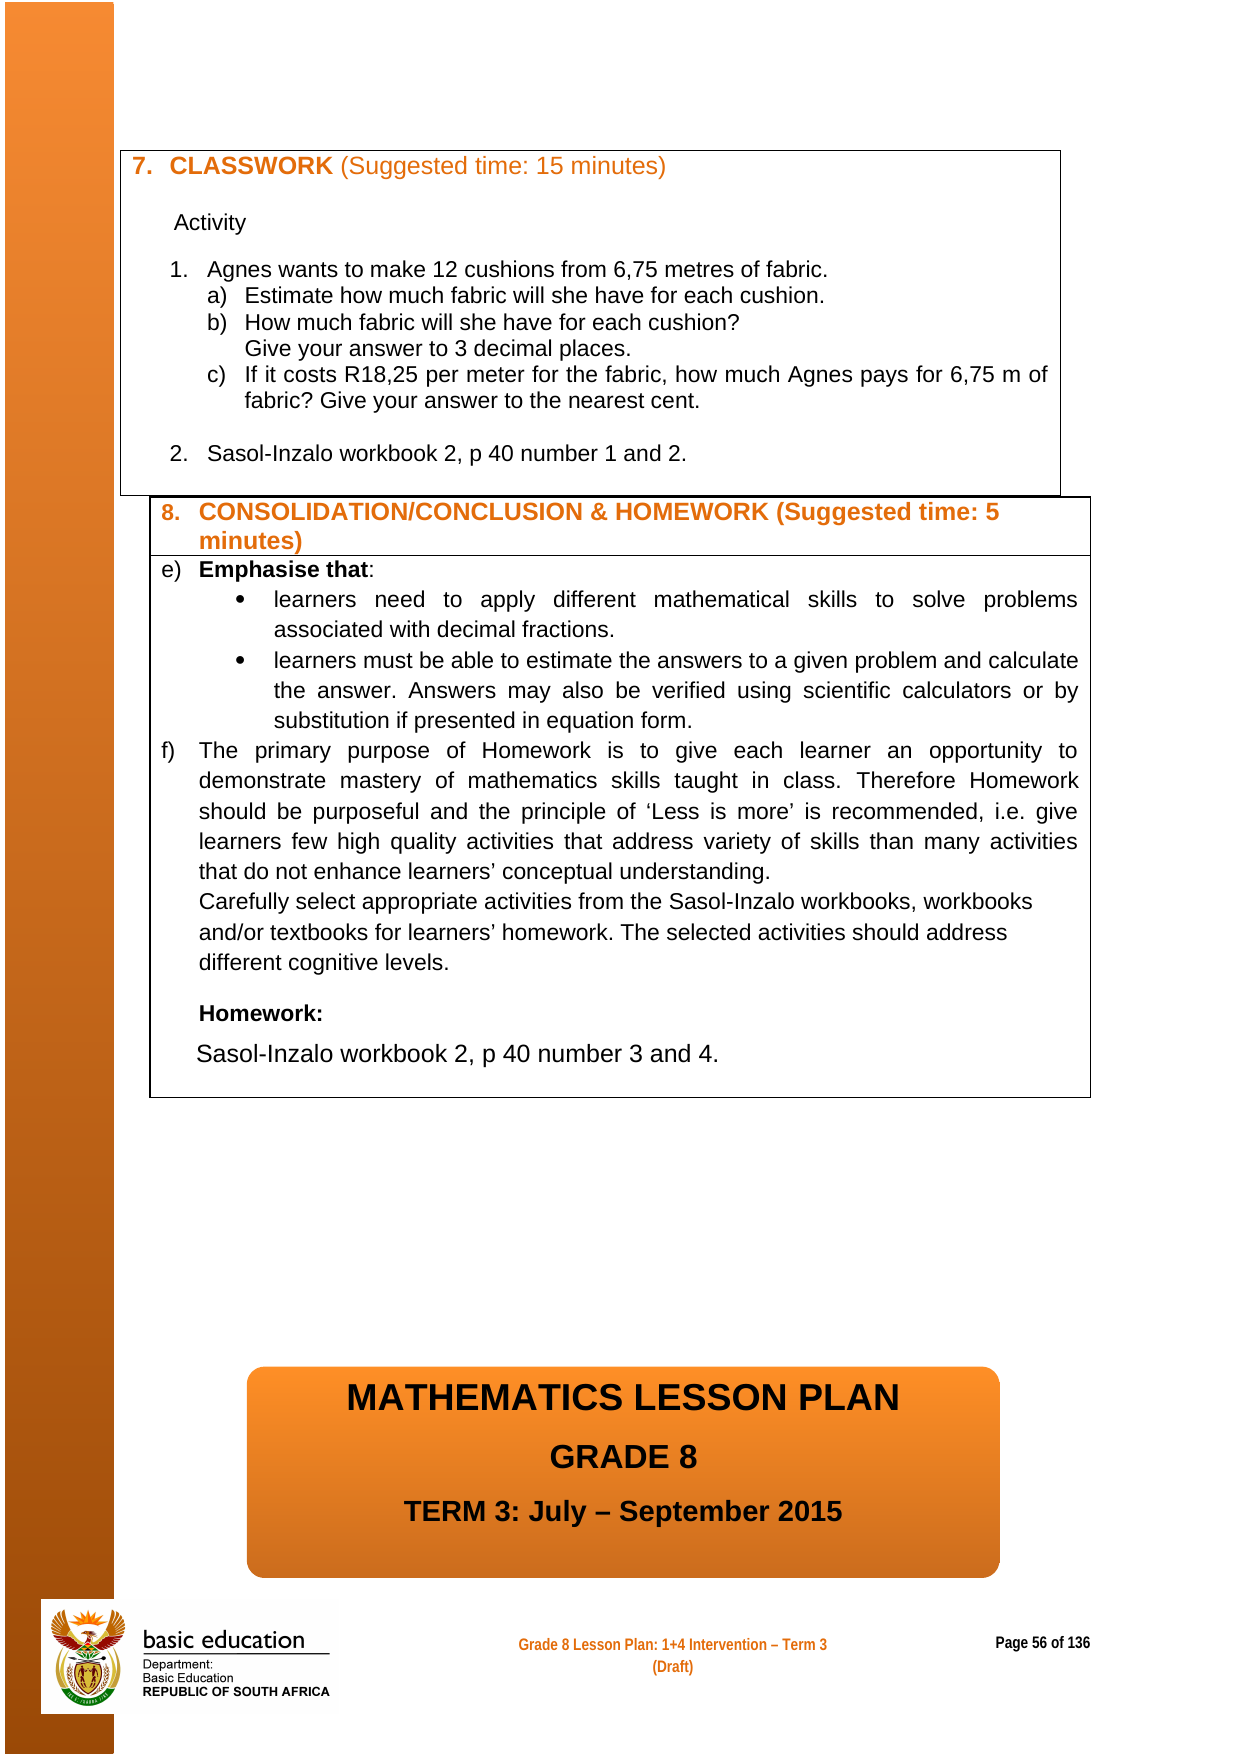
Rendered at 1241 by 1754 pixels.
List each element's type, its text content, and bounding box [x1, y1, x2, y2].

table_header CLASSWORK (Suggested time: 15 minutes) Activity Agnes wants to make 12 cushions from 6,75 metres of fabric. Estimate how much fabric will she have for each cushion. How much fabric will she have for each cushion? Give your answer to 3 decimal places. If it costs R18,25 per meter for the fabric, how much Agnes pays for 6,75 m of fabric? Give your answer to the nearest cent. Sasol-Inzalo workbook 2, p 40 number 1 and 2. [121, 151, 1060, 495]
table_cell Emphasise that: learners need to apply different mathematical skills to solve problems associated with decimal fractions. learners must be able to estimate the answers to a given problem and calculate the answer. Answers may also be verified using scientific calculators or by substitution if presented in equation form. The primary purpose of Homework is to give each learner an opportunity to demonstrate mastery of mathematics skills taught in class. Therefore Homework should be purposeful and the principle of ‘Less is more’ is recommended, i.e. give learners few high quality activities that address variety of skills than many activities that do not enhance learners’ conceptual understanding. Carefully select appropriate activities from the Sasol-Inzalo workbooks, workbooks and/or textbooks for learners’ homework. The selected activities should address different cognitive levels. Homework: Sasol-Inzalo workbook 2, p 40 number 3 and 4. [151, 556, 1090, 1097]
picture [41, 1599, 339, 1714]
table_header CONSOLIDATION/CONCLUSION & HOMEWORK (Suggested time: 5 minutes) [151, 498, 1090, 555]
